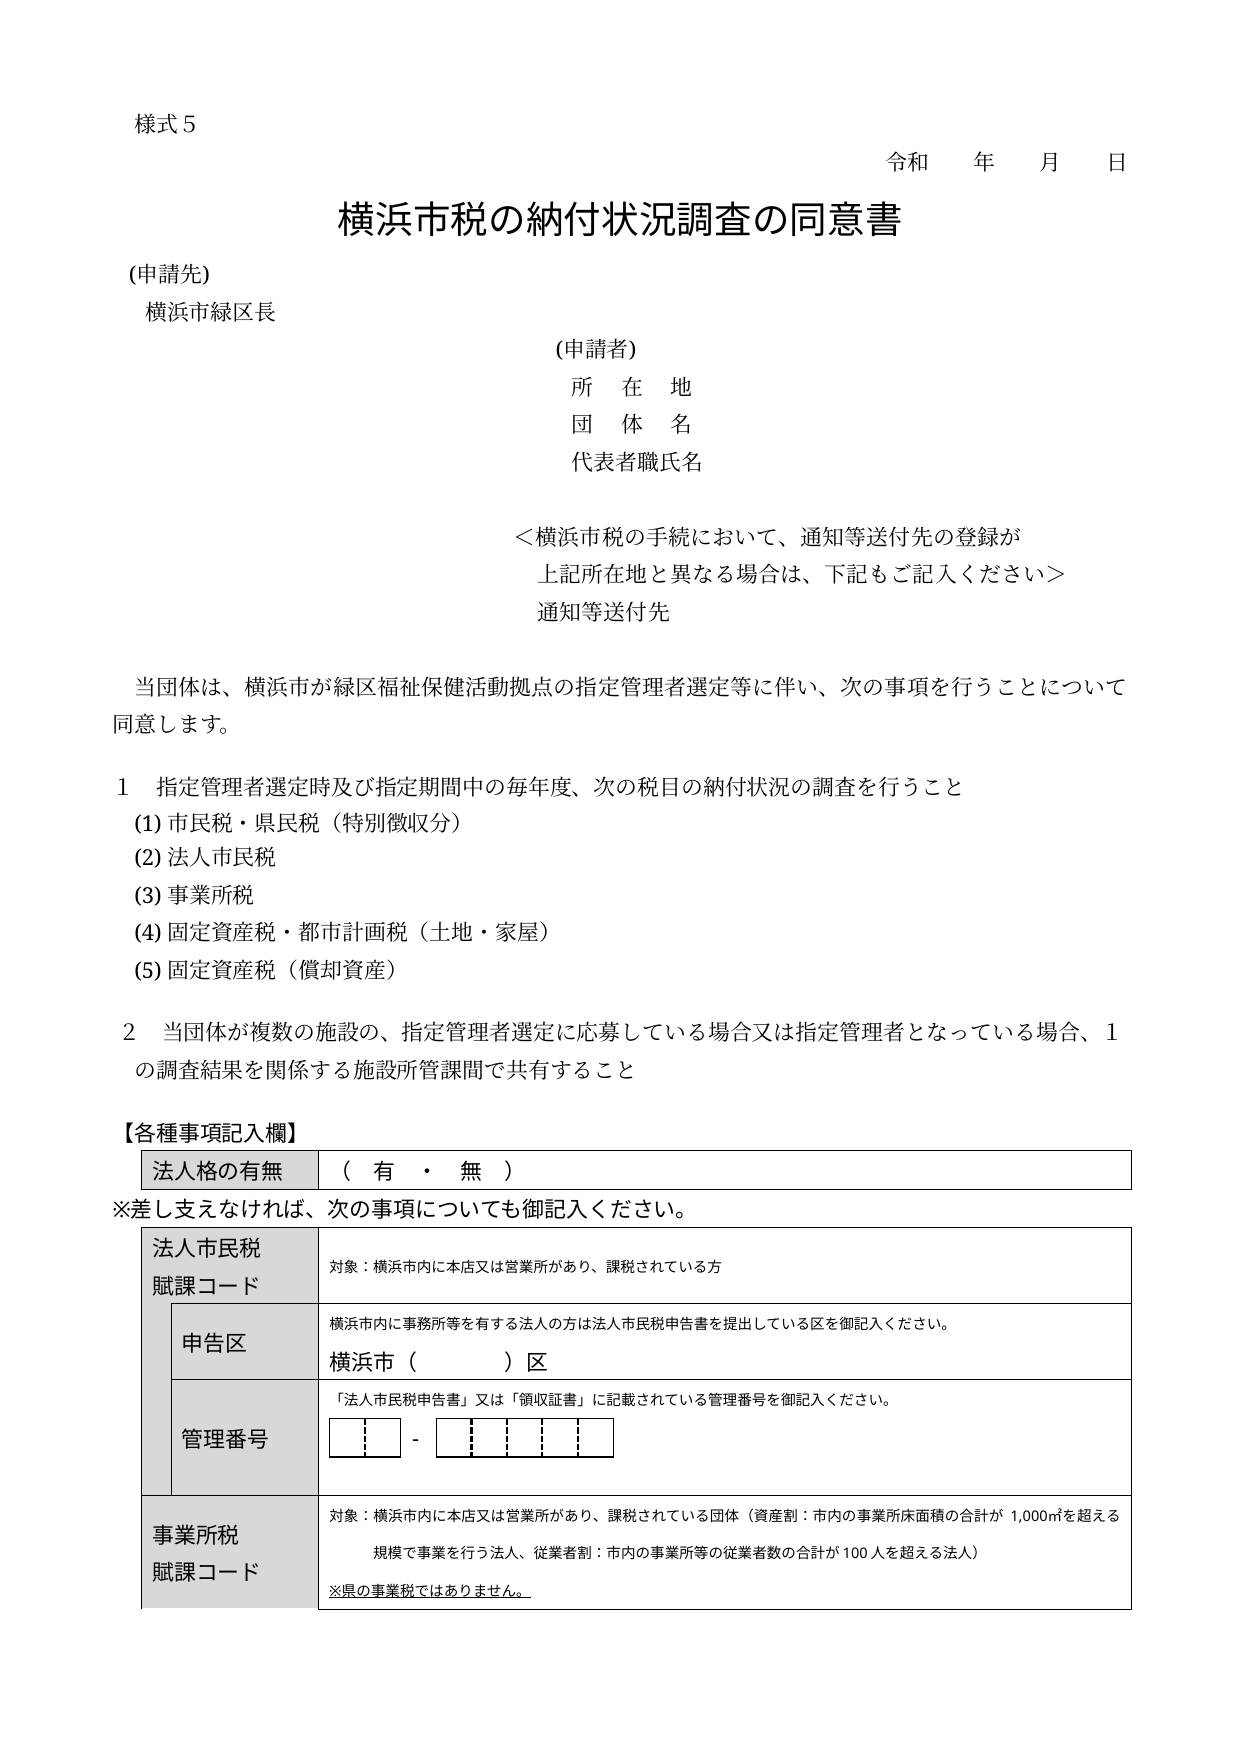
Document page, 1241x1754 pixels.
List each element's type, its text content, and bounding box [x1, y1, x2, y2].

text (4) 固定資産税・都市計画税（土地・家屋） [112, 913, 1128, 950]
text 当団体は、横浜市が緑区福祉保健活動拠点の指定管理者選定等に伴い、次の事項を行うことについて同意します。 [112, 667, 1128, 742]
text 所 在 地 [112, 367, 1128, 404]
table_cell 事業所税 賦課コード [142, 1496, 318, 1608]
text (申請者) [112, 329, 1128, 367]
text (3) 事業所税 [112, 875, 1128, 913]
table_cell 横浜市内に事務所等を有する法人の方は法人市民税申告書を提出している区を御記入ください。 横浜市（ ）区 [319, 1304, 1131, 1379]
table_header 対象：横浜市内に本店又は営業所があり、課税されている方 [319, 1228, 1131, 1303]
table_cell 管理番号 [172, 1380, 318, 1495]
table_cell 「法人市民税申告書」又は「領収証書」に記載されている管理番号を御記入ください。 [319, 1380, 1131, 1495]
text １ 指定管理者選定時及び指定期間中の毎年度、次の税目の納付状況の調査を行うこと [112, 767, 1128, 804]
text 様式５ [112, 104, 1128, 142]
table_cell 申告区 [172, 1304, 318, 1379]
text 通知等送付先 [426, 592, 1128, 629]
table_header 法人市民税 賦課コード [142, 1228, 318, 1303]
table_header 法人格の有無 [142, 1151, 318, 1189]
text (5) 固定資産税（償却資産） [112, 950, 1128, 988]
text ※差し支えなければ、次の事項についても御記入ください。 [112, 1190, 1128, 1227]
table_cell 対象：横浜市内に本店又は営業所があり、課税されている団体（資産割：市内の事業所床面積の合計が1,000㎡を超える規模で事業を行う法人、従業者割：市内の事業所等の従業者数の合計が100人を超える法人） ※県の事業税ではありません。 [319, 1496, 1131, 1608]
text 令和 年 月 日 [112, 142, 1128, 179]
text 団 体 名 [112, 404, 1128, 442]
text 代表者職氏名 [112, 442, 1128, 479]
text 横浜市緑区長 [112, 292, 1128, 329]
text 横浜市税の納付状況調査の同意書 [112, 179, 1128, 254]
text 【各種事項記入欄】 [112, 1113, 1128, 1150]
text ＜横浜市税の手続において、通知等送付先の登録が [426, 517, 1128, 554]
text (2) 法人市民税 [112, 838, 1128, 875]
text (1) 市民税・県民税（特別徴収分） [112, 804, 1128, 838]
text (申請先) [112, 254, 1128, 292]
text ２ 当団体が複数の施設の、指定管理者選定に応募している場合又は指定管理者となっている場合、１の調査結果を関係する施設所管課間で共有すること [112, 1013, 1128, 1088]
table_header （ 有 ・ 無 ） [319, 1151, 1131, 1189]
text 上記所在地と異なる場合は、下記もご記入ください＞ [426, 554, 1128, 592]
table_cell [142, 1303, 171, 1495]
